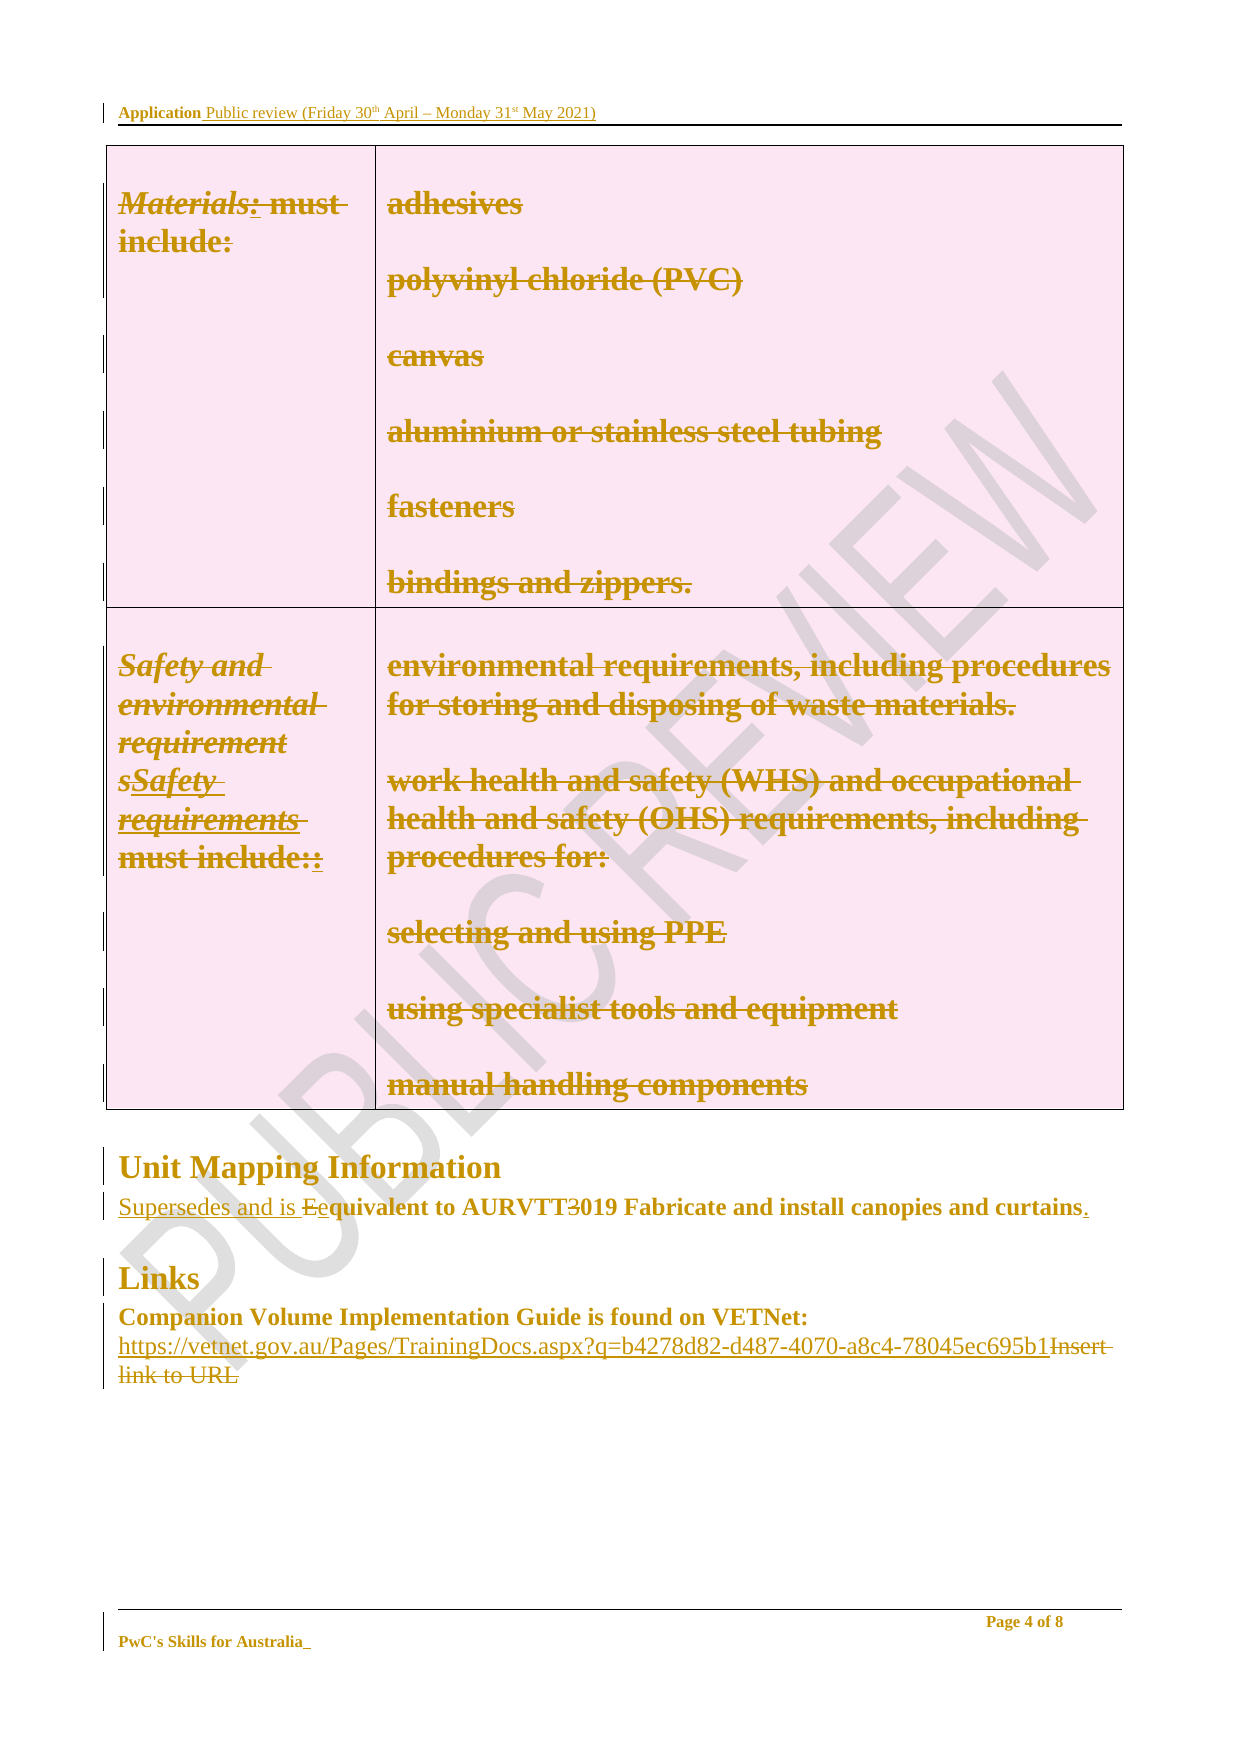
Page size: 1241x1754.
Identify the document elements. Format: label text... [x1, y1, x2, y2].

text Companion Volume Implementation Guide is found on VETNet: [118, 1302, 1122, 1389]
text quivalent to AURVTT019 Fabricate and install canopies and curtains [118, 1192, 1122, 1220]
subtitle Unit Mapping Information [118, 1147, 1122, 1185]
subtitle Links [118, 1258, 1122, 1296]
